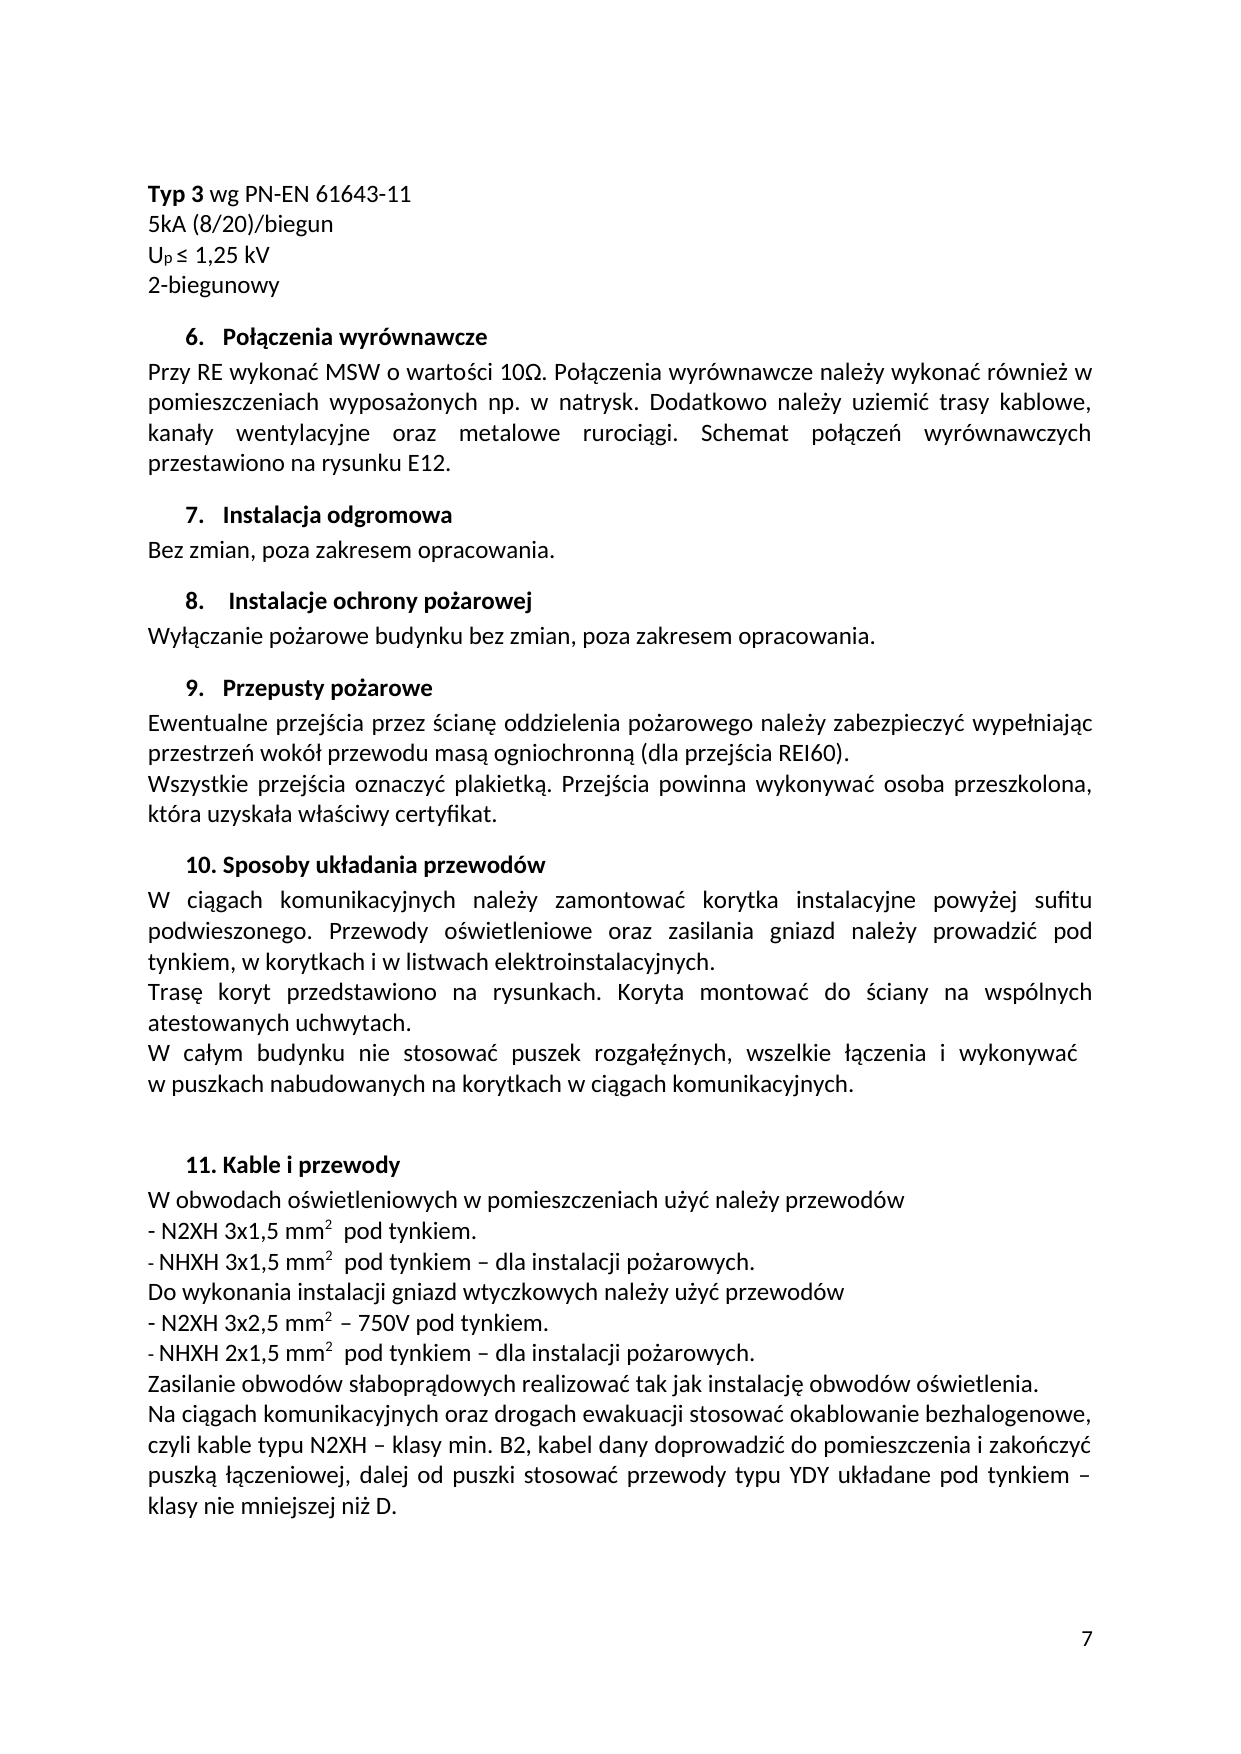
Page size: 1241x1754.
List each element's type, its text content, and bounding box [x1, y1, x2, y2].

text W ciągach komunikacyjnych należy zamontować korytka instalacyjne powyżej sufitu podwieszonego. Przewody oświetleniowe oraz zasilania gniazd należy prowadzić pod tynkiem, w korytkach i w listwach elektroinstalacyjnych. [148, 884, 1093, 976]
text W całym budynku nie stosować puszek rozgałęźnych, wszelkie łączenia i wykonywać w puszkach nabudowanych na korytkach w ciągach komunikacyjnych. [148, 1037, 1093, 1098]
subtitle Połączenia wyrównawcze [185, 321, 1093, 352]
text Trasę koryt przedstawiono na rysunkach. Koryta montować do ściany na wspólnych atestowanych uchwytach. [148, 976, 1093, 1037]
text Przy RE wykonać MSW o wartości 10Ω. Połączenia wyrównawcze należy wykonać również w pomieszczeniach wyposażonych np. w natrysk. Dodatkowo należy uziemić trasy kablowe, kanały wentylacyjne oraz metalowe rurociągi. Schemat połączeń wyrównawczych przestawiono na rysunku E12. [148, 356, 1093, 478]
text Do wykonania instalacji gniazd wtyczkowych należy użyć przewodów [148, 1276, 1093, 1307]
subtitle Instalacja odgromowa [185, 499, 1093, 529]
text 5kA (8/20)/biegun [148, 209, 1093, 239]
text Bez zmian, poza zakresem opracowania. [148, 534, 1093, 564]
subtitle Sposoby układania przewodów [185, 849, 1093, 880]
text - NHXH 2x1,5 mm2 pod tynkiem – dla instalacji pożarowych. [148, 1337, 1093, 1368]
text Typ 3 wg PN-EN 61643-11 [148, 178, 1093, 209]
text - NHXH 3x1,5 mm2 pod tynkiem – dla instalacji pożarowych. [148, 1246, 1093, 1276]
text Wszystkie przejścia oznaczyć plakietką. Przejścia powinna wykonywać osoba przeszkolona, która uzyskała właściwy certyfikat. [148, 768, 1093, 829]
text Zasilanie obwodów słaboprądowych realizować tak jak instalację obwodów oświetlenia. [148, 1368, 1093, 1398]
text Na ciągach komunikacyjnych oraz drogach ewakuacji stosować okablowanie bezhalogenowe, czyli kable typu N2XH – klasy min. B2, kabel dany doprowadzić do pomieszczenia i zakończyć puszką łączeniowej, dalej od puszki stosować przewody typu YDY układane pod tynkiem – klasy nie mniejszej niż D. [148, 1398, 1093, 1520]
text 2-biegunowy [148, 270, 1093, 300]
text - N2XH 3x1,5 mm2 pod tynkiem. [148, 1215, 1093, 1246]
subtitle Kable i przewody [185, 1149, 1093, 1180]
text W obwodach oświetleniowych w pomieszczeniach użyć należy przewodów [148, 1184, 1093, 1215]
text - N2XH 3x2,5 mm2 – 750V pod tynkiem. [148, 1307, 1093, 1337]
subtitle Przepusty pożarowe [185, 672, 1093, 702]
text Up ≤ 1,25 kV [148, 239, 1093, 270]
text Wyłączanie pożarowe budynku bez zmian, poza zakresem opracowania. [148, 620, 1093, 651]
subtitle Instalacje ochrony pożarowej [185, 585, 1093, 616]
text Ewentualne przejścia przez ścianę oddzielenia pożarowego należy zabezpieczyć wypełniając przestrzeń wokół przewodu masą ogniochronną (dla przejścia REI60). [148, 707, 1093, 768]
